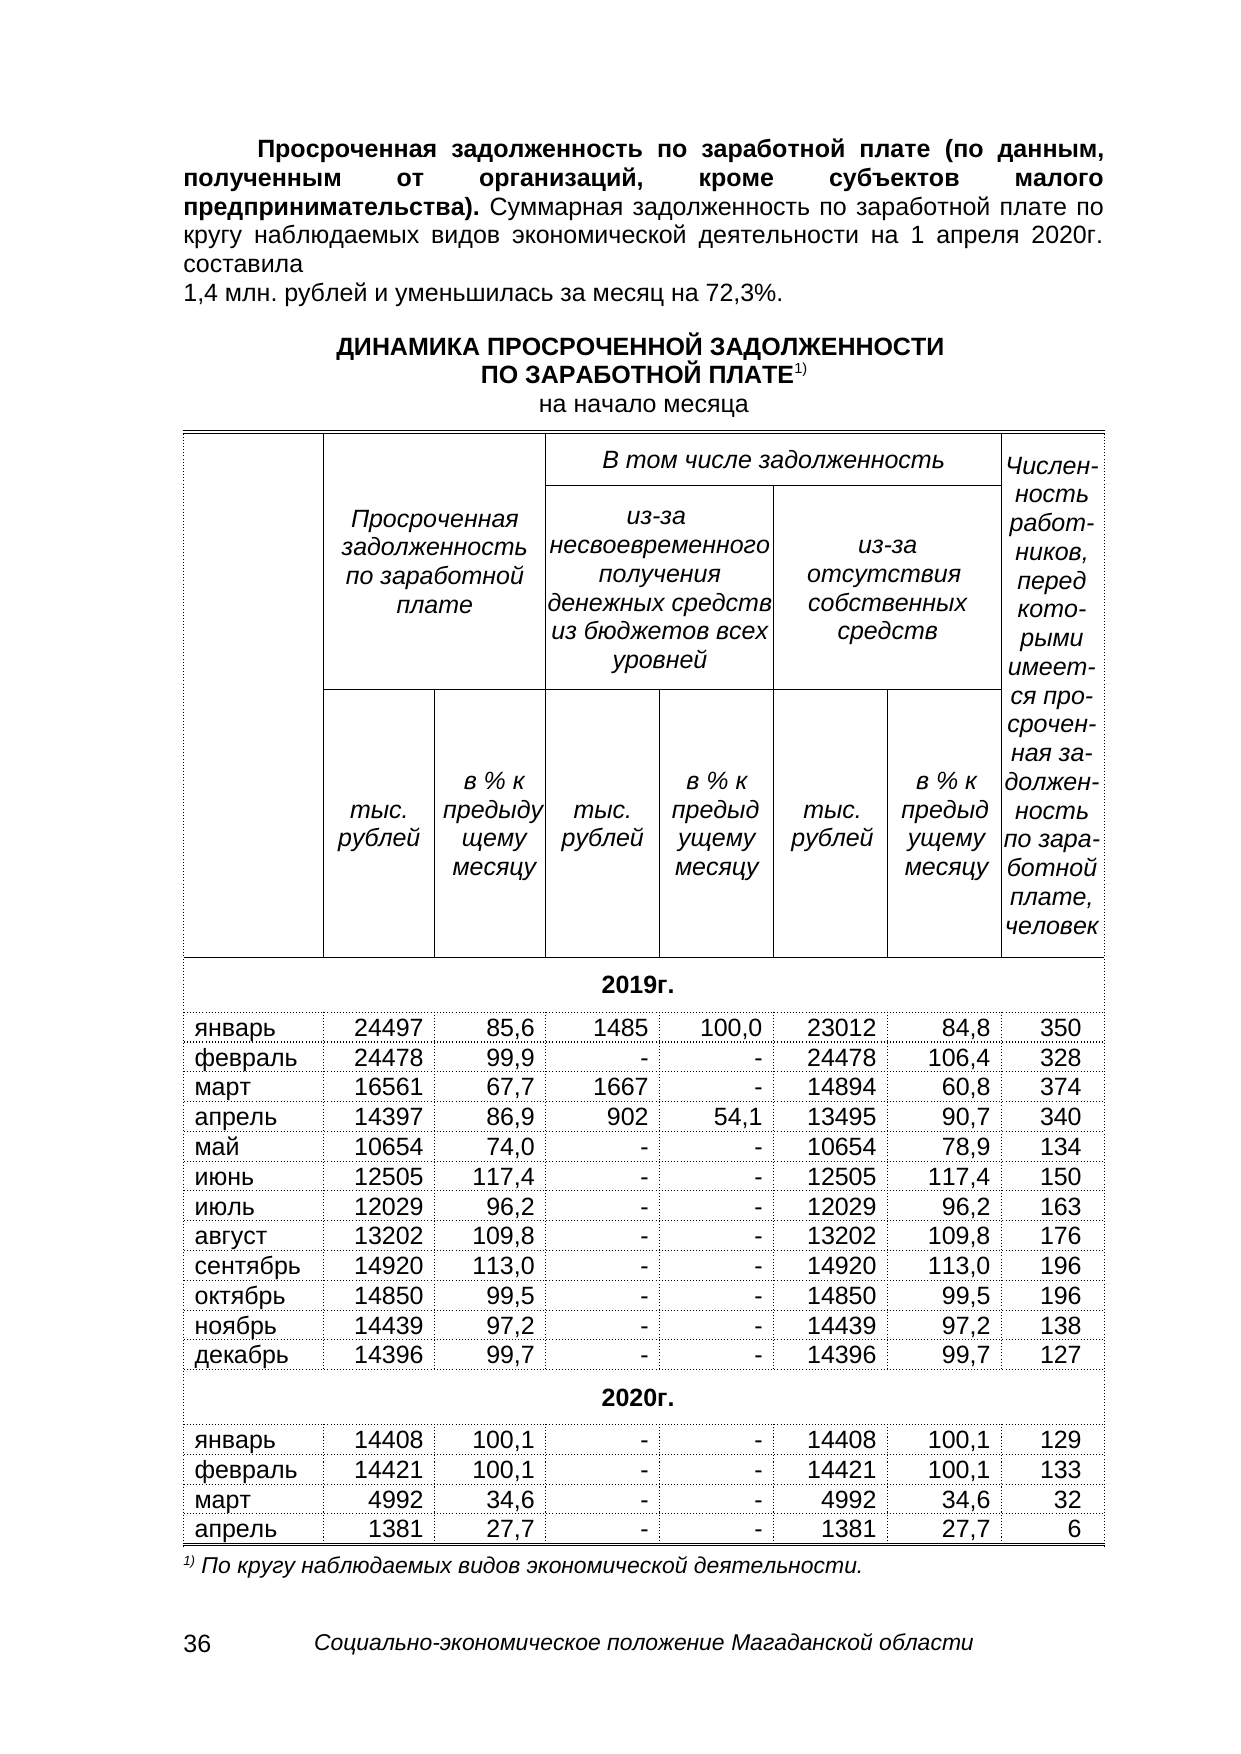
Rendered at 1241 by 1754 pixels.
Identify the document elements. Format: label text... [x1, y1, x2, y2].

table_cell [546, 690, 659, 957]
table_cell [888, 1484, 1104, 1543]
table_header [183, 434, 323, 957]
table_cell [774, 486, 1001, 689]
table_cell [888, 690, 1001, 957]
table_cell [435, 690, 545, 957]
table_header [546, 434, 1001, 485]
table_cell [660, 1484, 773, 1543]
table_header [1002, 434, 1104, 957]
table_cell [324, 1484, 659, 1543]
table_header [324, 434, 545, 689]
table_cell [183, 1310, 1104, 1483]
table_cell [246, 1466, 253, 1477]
text 1) По кругу наблюдаемых видов экономической деятельности. [183, 1552, 1104, 1579]
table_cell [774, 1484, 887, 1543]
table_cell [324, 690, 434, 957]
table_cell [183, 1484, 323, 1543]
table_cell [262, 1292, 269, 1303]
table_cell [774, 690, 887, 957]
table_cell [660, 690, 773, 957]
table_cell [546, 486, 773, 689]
text ДИНАМИКА ПРОСРОЧЕННОЙ ЗАДОЛЖЕННОСТИ ПО ЗАРАБОТНОЙ ПЛАТЕ1) на начало месяца [171, 332, 1116, 418]
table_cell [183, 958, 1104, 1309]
text Просроченная задолженность по заработной плате (по данным, полученным от организаций, кроме субъектов малого предпринимательства). Суммарная задолженность по заработной плате по кругу наблюдаемых видов экономической деятельности на 1 апреля 2020г. составила 1,4 млн. рублей и уменьшилась за месяц на 72,3%. [183, 134, 1104, 307]
